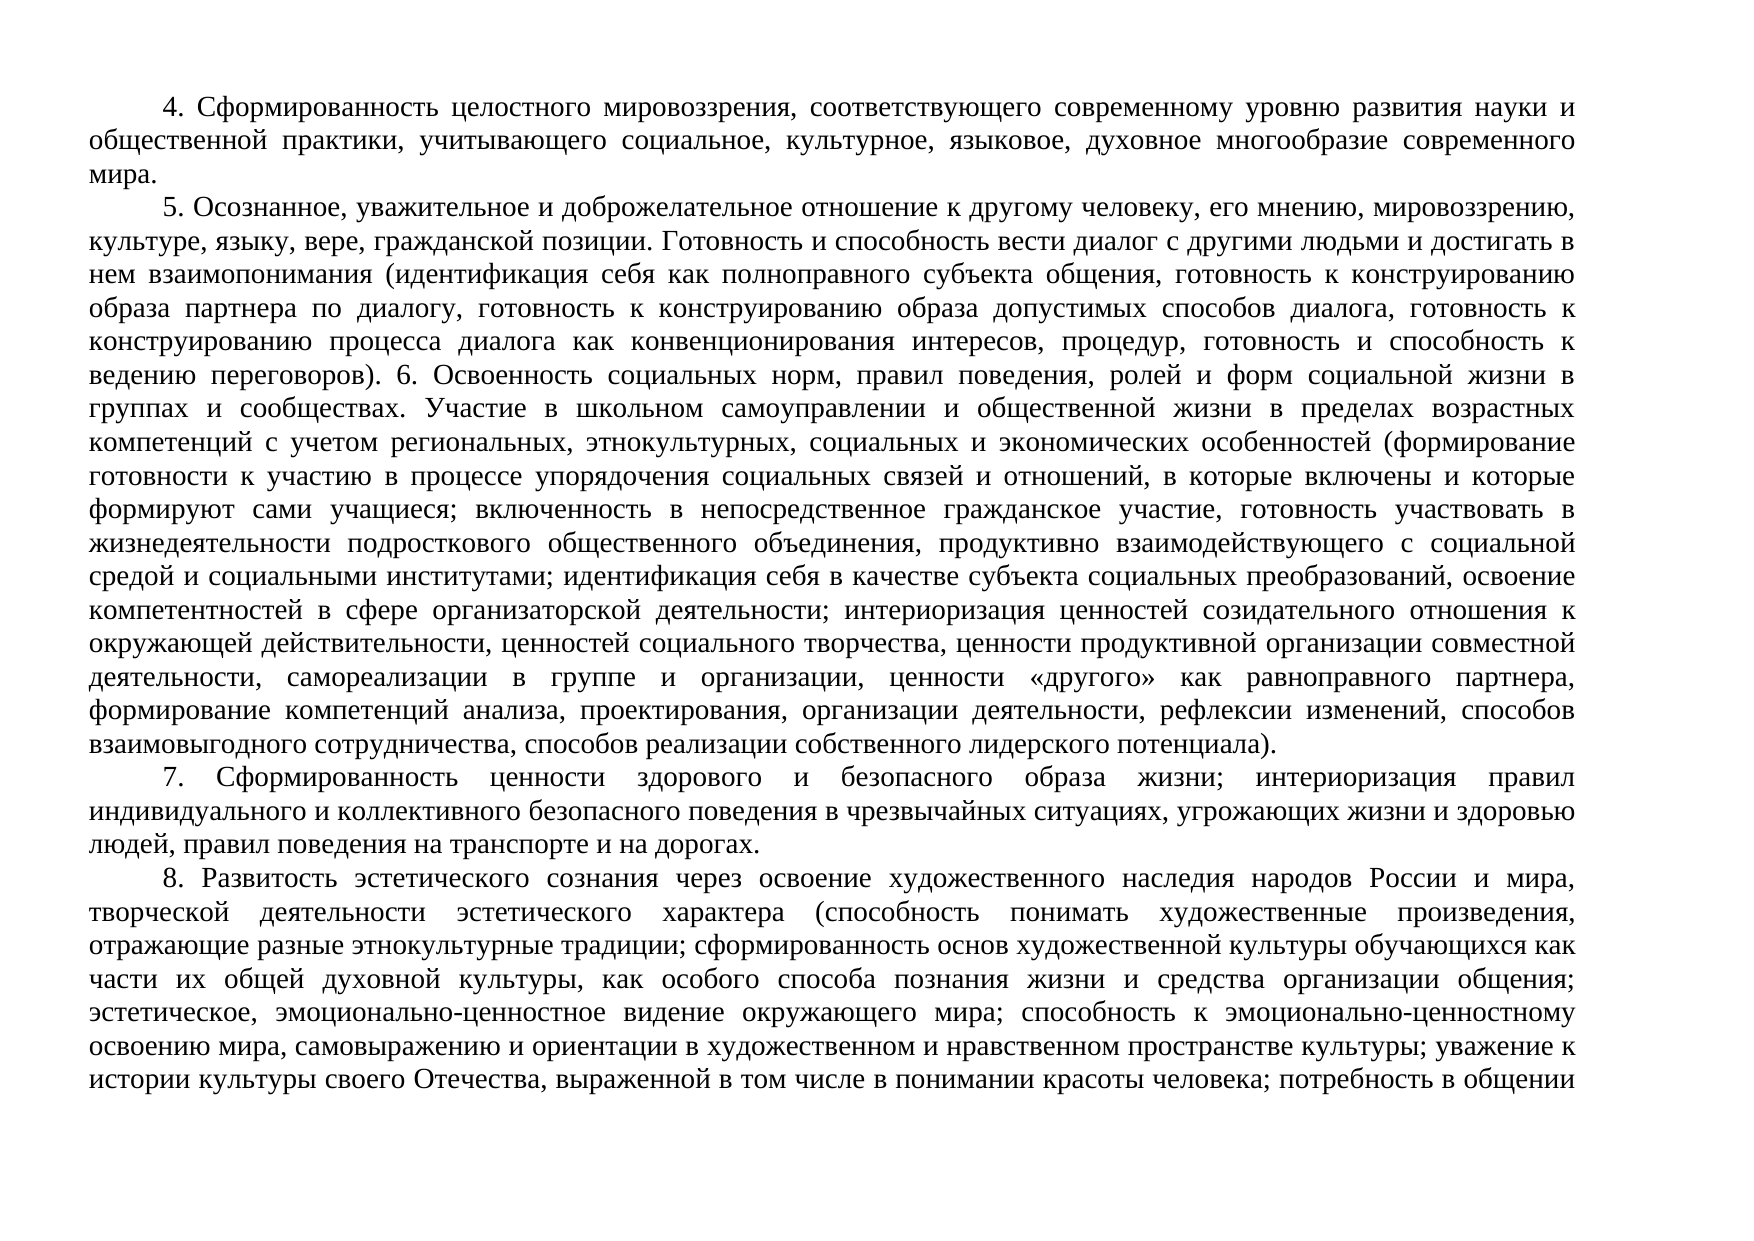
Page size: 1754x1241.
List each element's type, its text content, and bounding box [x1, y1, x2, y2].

text 4. Сформированность целостного мировоззрения, соответствующего современному уровню развития науки и общественной практики, учитывающего социальное, культурное, языковое, духовное многообразие современного мира. [89, 89, 1577, 189]
text 7. Сформированность ценности здорового и безопасного образа жизни; интериоризация правил индивидуального и коллективного безопасного поведения в чрезвычайных ситуациях, угрожающих жизни и здоровью людей, правил поведения на транспорте и на дорогах. [89, 759, 1577, 860]
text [89, 860, 1577, 1095]
text 5. Осознанное, уважительное и доброжелательное отношение к другому человеку, его мнению, мировоззрению, культуре, языку, вере, гражданской позиции. Готовность и способность вести диалог с другими людьми и достигать в нем взаимопонимания (идентификация себя как полноправного субъекта общения, готовность к конструированию образа партнера по диалогу, готовность к конструированию образа допустимых способов диалога, готовность к конструированию процесса диалога как конвенционирования интересов, процедур, готовность и способность к ведению переговоров). 6. Освоенность социальных норм, правил поведения, ролей и форм социальной жизни в группах и сообществах. Участие в школьном самоуправлении и общественной жизни в пределах возрастных компетенций с учетом региональных, этнокультурных, социальных и экономических особенностей (формирование готовности к участию в процессе упорядочения социальных связей и отношений, в которые включены и которые формируют сами учащиеся; включенность в непосредственное гражданское участие, готовность участвовать в жизнедеятельности подросткового общественного объединения, продуктивно взаимодействующего с социальной средой и социальными институтами; идентификация себя в качестве субъекта социальных преобразований, освоение компетентностей в сфере организаторской деятельности; интериоризация ценностей созидательного отношения к окружающей действительности, ценностей социального творчества, ценности продуктивной организации совместной деятельности, самореализации в группе и организации, ценности «другого» как равноправного партнера, формирование компетенций анализа, проектирования, организации деятельности, рефлексии изменений, способов взаимовыгодного сотрудничества, способов реализации собственного лидерского потенциала). [89, 189, 1577, 759]
